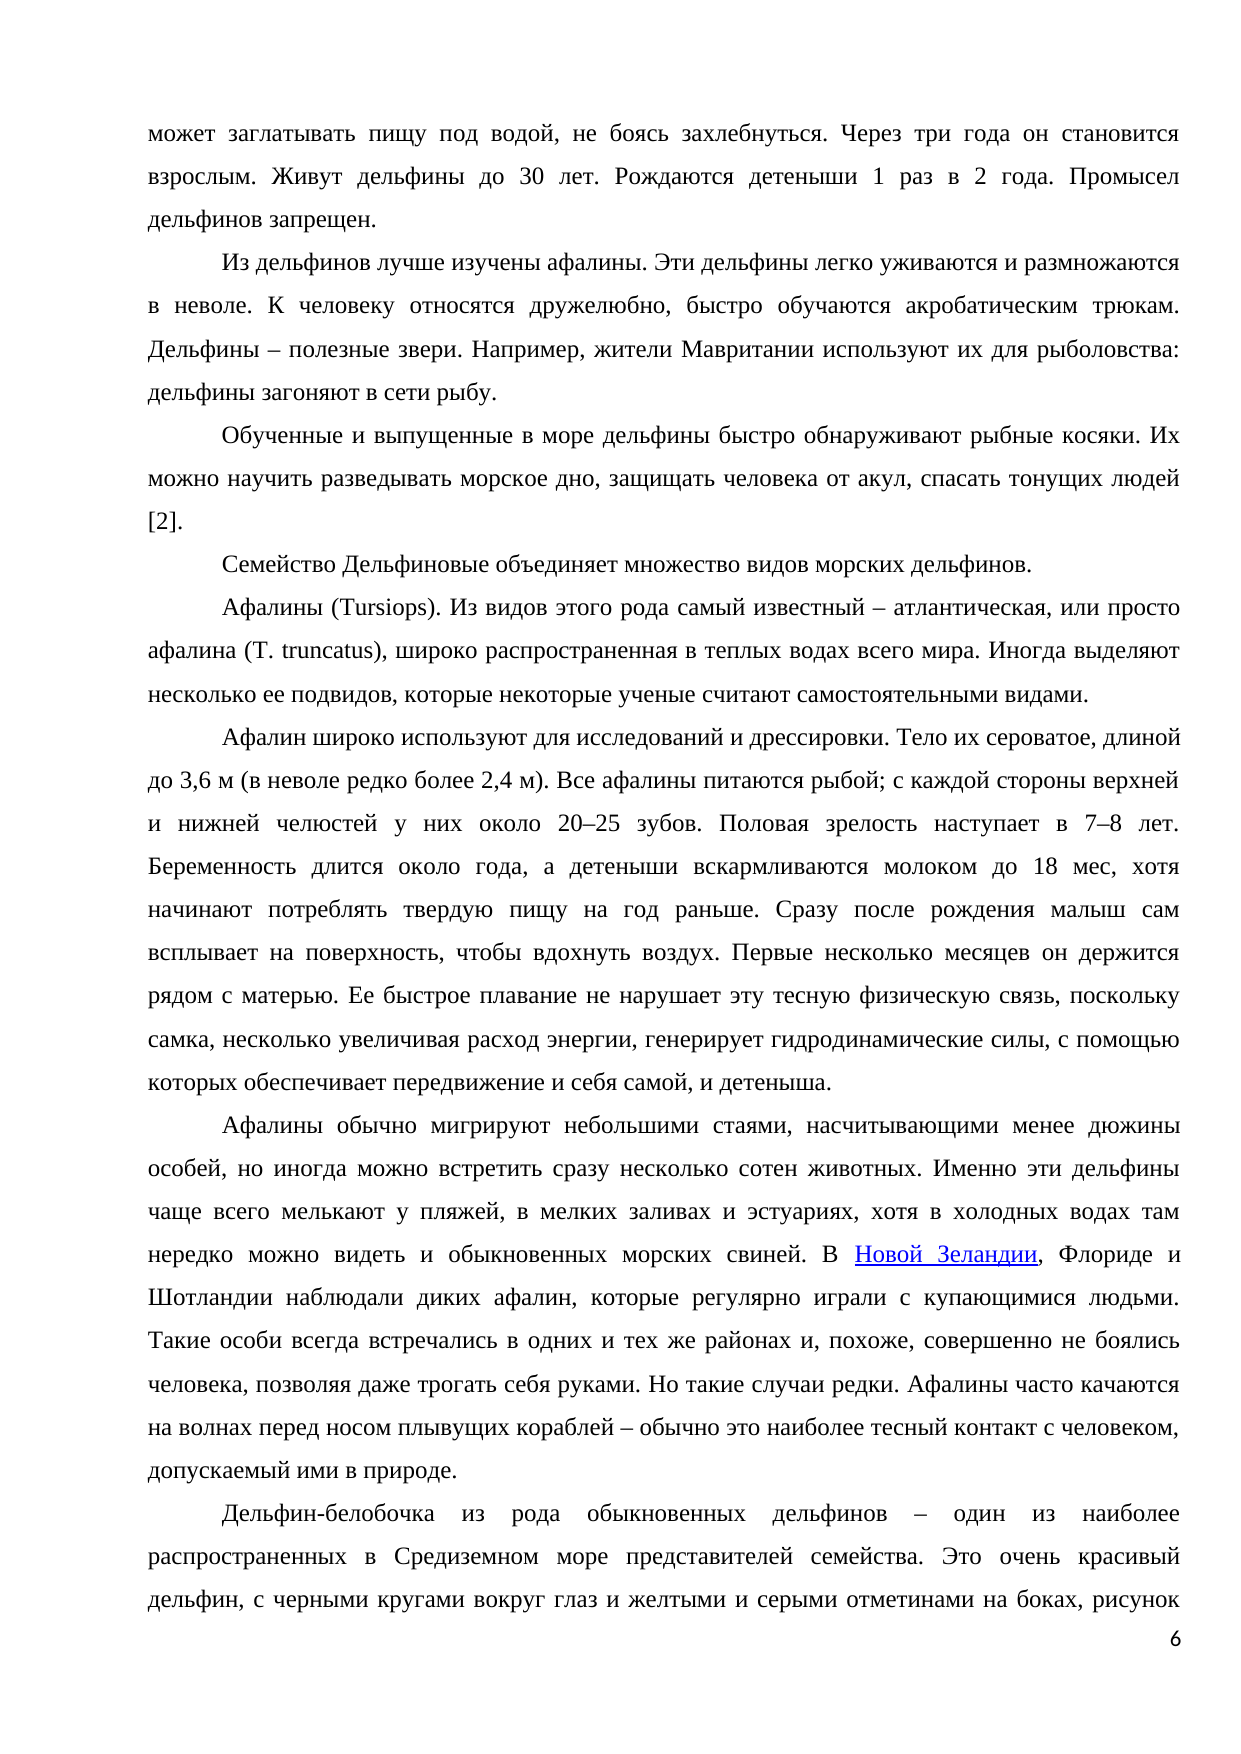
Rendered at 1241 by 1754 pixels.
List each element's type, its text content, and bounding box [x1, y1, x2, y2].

text Афалин широко используют для исследований и дрессировки. Тело их сероватое, длиной до 3,6 м (в неволе редко более 2,4 м). Все афалины питаются рыбой; с каждой стороны верхней и нижней челюстей у них около 20–25 зубов. Половая зрелость наступает в 7–8 лет. Беременность длится около года, а детеныши вскармливаются молоком до 18 мес, хотя начинают потреблять твердую пищу на год раньше. Сразу после рождения малыш сам всплывает на поверхность, чтобы вдохнуть воздух. Первые несколько месяцев он держится рядом с матерью. Ее быстрое плавание не нарушает эту тесную физическую связь, поскольку самка, несколько увеличивая расход энергии, генерирует гидродинамические силы, с помощью которых обеспечивает передвижение и себя самой, и детеныша. [148, 722, 1181, 1096]
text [148, 118, 1181, 233]
text Афалины (Tursiops). Из видов этого рода самый известный – атлантическая, или просто афалина (T. truncatus), широко распространенная в теплых водах всего мира. Иногда выделяют несколько ее подвидов, которые некоторые ученые считают самостоятельными видами. [148, 592, 1181, 707]
subtitle Семейство Дельфиновые объединяет множество видов морских дельфинов. [148, 549, 1181, 578]
text Обученные и выпущенные в море дельфины быстро обнаруживают рыбные косяки. Их можно научить разведывать морское дно, защищать человека от акул, спасать тонущих людей [2]. [148, 420, 1181, 535]
text Из дельфинов лучше изучены афалины. Эти дельфины легко уживаются и размножаются в неволе. К человеку относятся дружелюбно, быстро обучаются акробатическим трюкам. Дельфины – полезные звери. Например, жители Мавритании используют их для рыболовства: дельфины загоняют в сети рыбу. [148, 247, 1181, 406]
text Афалины обычно мигрируют небольшими стаями, насчитывающими менее дюжины особей, но иногда можно встретить сразу несколько сотен животных. Именно эти дельфины чаще всего мелькают у пляжей, в мелких заливах и эстуариях, хотя в холодных водах там нередко можно видеть и обыкновенных морских свиней. В Новой Зеландии, Флориде и Шотландии наблюдали диких афалин, которые регулярно играли с купающимися людьми. Такие особи всегда встречались в одних и тех же районах и, похоже, совершенно не боялись человека, позволяя даже трогать себя руками. Но такие случаи редки. Афалины часто качаются на волнах перед носом плывущих кораблей – обычно это наиболее тесный контакт с человеком, допускаемый ими в природе. [148, 1110, 1181, 1484]
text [148, 1498, 1181, 1613]
